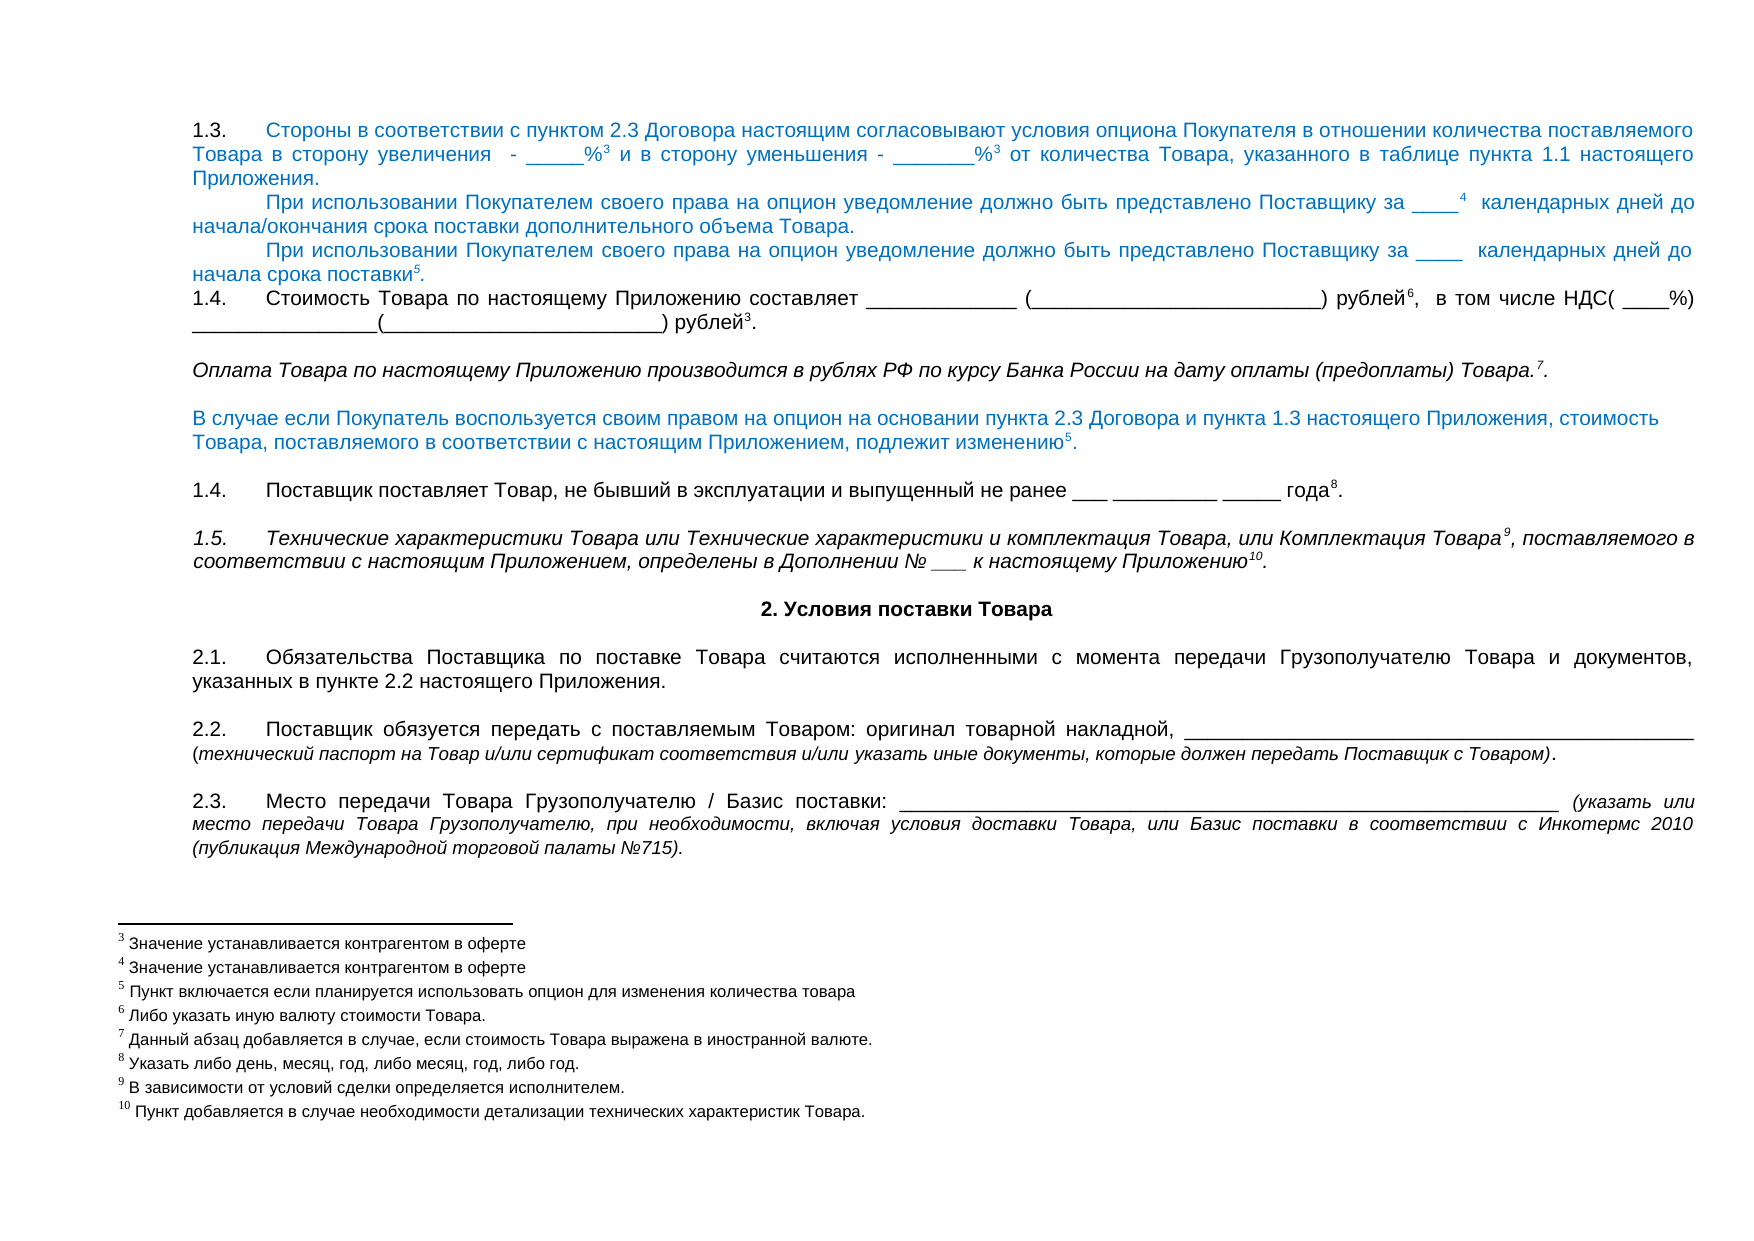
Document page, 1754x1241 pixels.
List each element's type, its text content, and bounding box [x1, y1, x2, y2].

text 2. Условия поставки Товара [118, 597, 1695, 621]
text При использовании Покупателем своего права на опцион уведомление должно быть представлено Поставщику за ____ календарных дней до начала/окончания срока поставки дополнительного объема Товара. [192, 190, 1695, 238]
text 1.4. Поставщик поставляет Товар, не бывший в эксплуатации и выпущенный не ранее ___ _________ _____ года. [192, 477, 1695, 501]
text 2.1. Обязательства Поставщика по поставке Товара считаются исполненными с момента передачи Грузополучателю Товара и документов, указанных в пункте 2.2 настоящего Приложения. [192, 645, 1695, 693]
list Стороны в соответствии с пунктом 2.3 Договора настоящим согласовывают условия опциона Покупателя в отношении количества поставляемого Товара в сторону увеличения - _____% и в сторону уменьшения - _______%3 от количества Товара, указанного в таблице пункта 1.1 настоящего Приложения. [192, 118, 1695, 190]
text При использовании Покупателем своего права на опцион уведомление должно быть представлено Поставщику за ____ календарных дней до начала срока поставки. [192, 238, 1695, 286]
text Оплата Товара по настоящему Приложению производится в рублях РФ по курсу Банка России на дату оплаты (предоплаты) Товара.. [192, 358, 1695, 382]
text 1.5. Технические характеристики Товара или Технические характеристики и комплектация Товара, или Комплектация Товара, поставляемого в соответствии с настоящим Приложением, определены в Дополнении № ___ к настоящему Приложению. [193, 525, 1695, 573]
text 2.2. Поставщик обязуется передать с поставляемым Товаром: оригинал товарной накладной, ____________________________________________ (технический паспорт на Товар и/или сертификат соответствия и/или указать иные документы, которые должен передать Поставщик с Товаром). [192, 717, 1695, 765]
text В случае если Покупатель воспользуется своим правом на опцион на основании пункта 2.3 Договора и пункта 1.3 настоящего Приложения, стоимость [192, 406, 1695, 429]
text 2.3. Место передачи Товара Грузополучателю / Базис поставки: _________________________________________________________ (указать или место передачи Товара Грузополучателю, при необходимости, включая условия доставки Товара, или Базис поставки в соответствии с Инкотермс 2010 (публикация Международной торговой палаты №715). [192, 789, 1695, 858]
list Стоимость Товара по настоящему Приложению составляет _____________ (_________________________) рублей, в том числе НДС( ____%) ________________(________________________) рублей3. [192, 286, 1695, 334]
text Товара, поставляемого в соответствии с настоящим Приложением, подлежит изменению5. [192, 429, 1695, 453]
